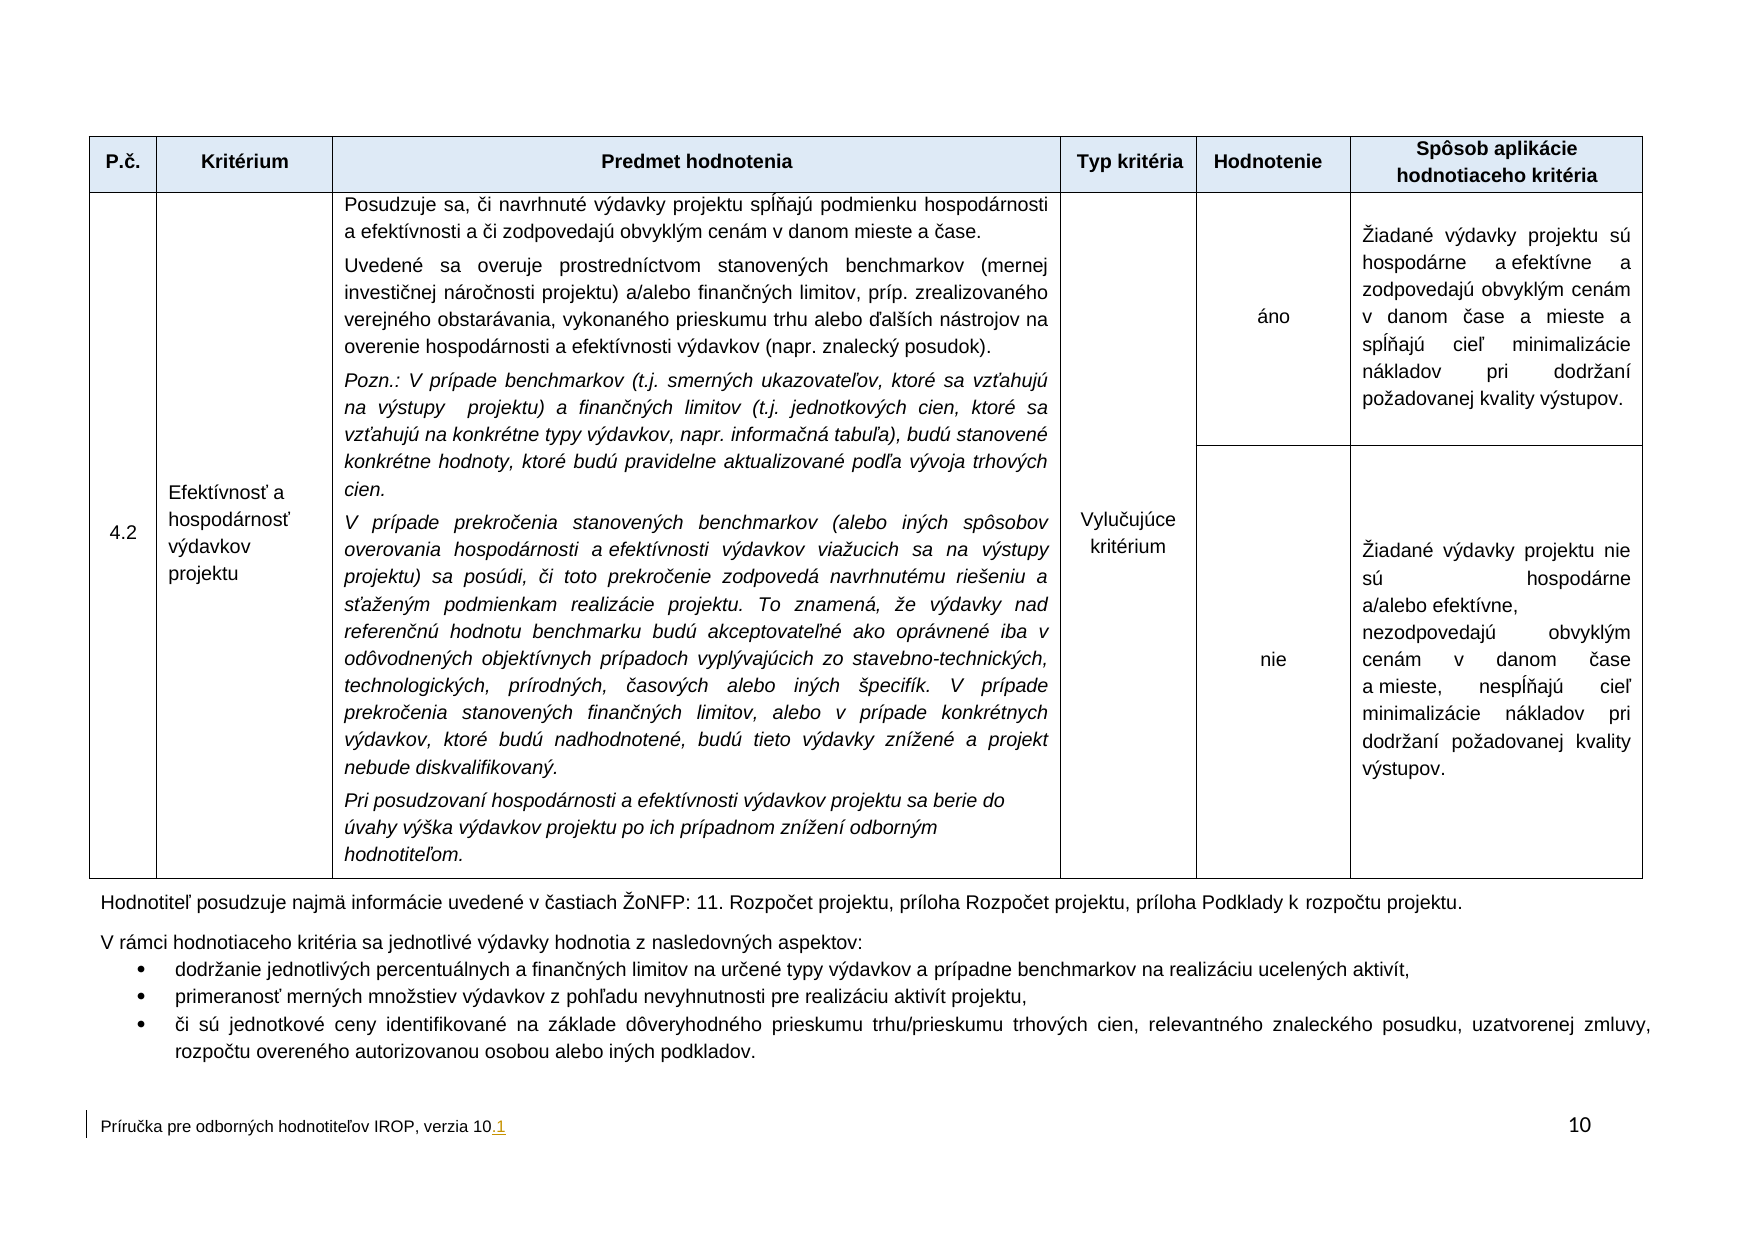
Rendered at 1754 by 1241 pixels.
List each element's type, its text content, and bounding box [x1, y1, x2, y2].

table_header Typ kritéria [1061, 137, 1196, 192]
table_header Predmet hodnotenia [333, 137, 1060, 192]
table_header Kritérium [157, 137, 332, 192]
table_header P.č. [90, 137, 156, 192]
table_cell Posudzuje sa, či navrhnuté výdavky projektu spĺňajú podmienku hospodárnosti a efektívnosti a či zodpovedajú obvyklým cenám v danom mieste a čase. Uvedené sa overuje prostredníctvom stanovených benchmarkov (mernej investičnej náročnosti projektu) a/alebo finančných limitov, príp. zrealizovaného verejného obstarávania, vykonaného prieskumu trhu alebo ďalších nástrojov na overenie hospodárnosti a efektívnosti výdavkov (napr. znalecký posudok). Pozn.: V prípade benchmarkov (t.j. smerných ukazovateľov, ktoré sa vzťahujú na výstupy projektu) a finančných limitov (t.j. jednotkových cien, ktoré sa vzťahujú na konkrétne typy výdavkov, napr. informačná tabuľa), budú stanovené konkrétne hodnoty, ktoré budú pravidelne aktualizované podľa vývoja trhových cien. V prípade prekročenia stanovených benchmarkov (alebo iných spôsobov overovania hospodárnosti a efektívnosti výdavkov viažucich sa na výstupy projektu) sa posúdi, či toto prekročenie zodpovedá navrhnutému riešeniu a sťaženým podmienkam realizácie projektu. To znamená, že výdavky nad referenčnú hodnotu benchmarku budú akceptovateľné ako oprávnené iba v odôvodnených objektívnych prípadoch vyplývajúcich zo stavebno-technických, technologických, prírodných, časových alebo iných špecifík. V prípade prekročenia stanovených finančných limitov, alebo v prípade konkrétnych výdavkov, ktoré budú nadhodnotené, budú tieto výdavky znížené a projekt nebude diskvalifikovaný. Pri posudzovaní hospodárnosti a efektívnosti výdavkov projektu sa berie do úvahy výška výdavkov projektu po ich prípadnom znížení odborným hodnotiteľom. [333, 193, 1060, 877]
text V rámci hodnotiaceho kritéria sa jednotlivé výdavky hodnotia z nasledovných aspektov: [100, 931, 1653, 953]
table_cell Žiadané výdavky projektu nie sú hospodárne a/alebo efektívne, nezodpovedajú obvyklým cenám v danom čase a mieste, nespĺňajú cieľ minimalizácie nákladov pri dodržaní požadovanej kvality výstupov. [1351, 446, 1642, 877]
table_cell nie [1197, 446, 1350, 877]
table_cell 4.2 [90, 193, 156, 877]
list primeranosť merných množstiev výdavkov z pohľadu nevyhnutnosti pre realizáciu aktivít projektu, [138, 985, 1653, 1008]
table_cell Vylučujúce kritérium [1061, 193, 1196, 877]
table_cell Žiadané výdavky projektu sú hospodárne a efektívne a zodpovedajú obvyklým cenám v danom čase a mieste a spĺňajú cieľ minimalizácie nákladov pri dodržaní požadovanej kvality výstupov. [1351, 193, 1642, 445]
table_cell Efektívnosť a hospodárnosť výdavkov projektu [157, 193, 332, 877]
list či sú jednotkové ceny identifikované na základe dôveryhodného prieskumu trhu/prieskumu trhových cien, relevantného znaleckého posudku, uzatvorenej zmluvy, rozpočtu overeného autorizovanou osobou alebo iných podkladov. [138, 1012, 1653, 1062]
list dodržanie jednotlivých percentuálnych a finančných limitov na určené typy výdavkov a prípadne benchmarkov na realizáciu ucelených aktivít, [138, 958, 1653, 981]
table_header Spôsob aplikácie hodnotiaceho kritéria [1351, 137, 1642, 192]
text Hodnotiteľ posudzuje najmä informácie uvedené v častiach ŽoNFP: 11. Rozpočet projektu, príloha Rozpočet projektu, príloha Podklady k rozpočtu projektu. [100, 891, 1653, 914]
table_header Hodnotenie [1197, 137, 1350, 192]
table_cell áno [1197, 193, 1350, 445]
